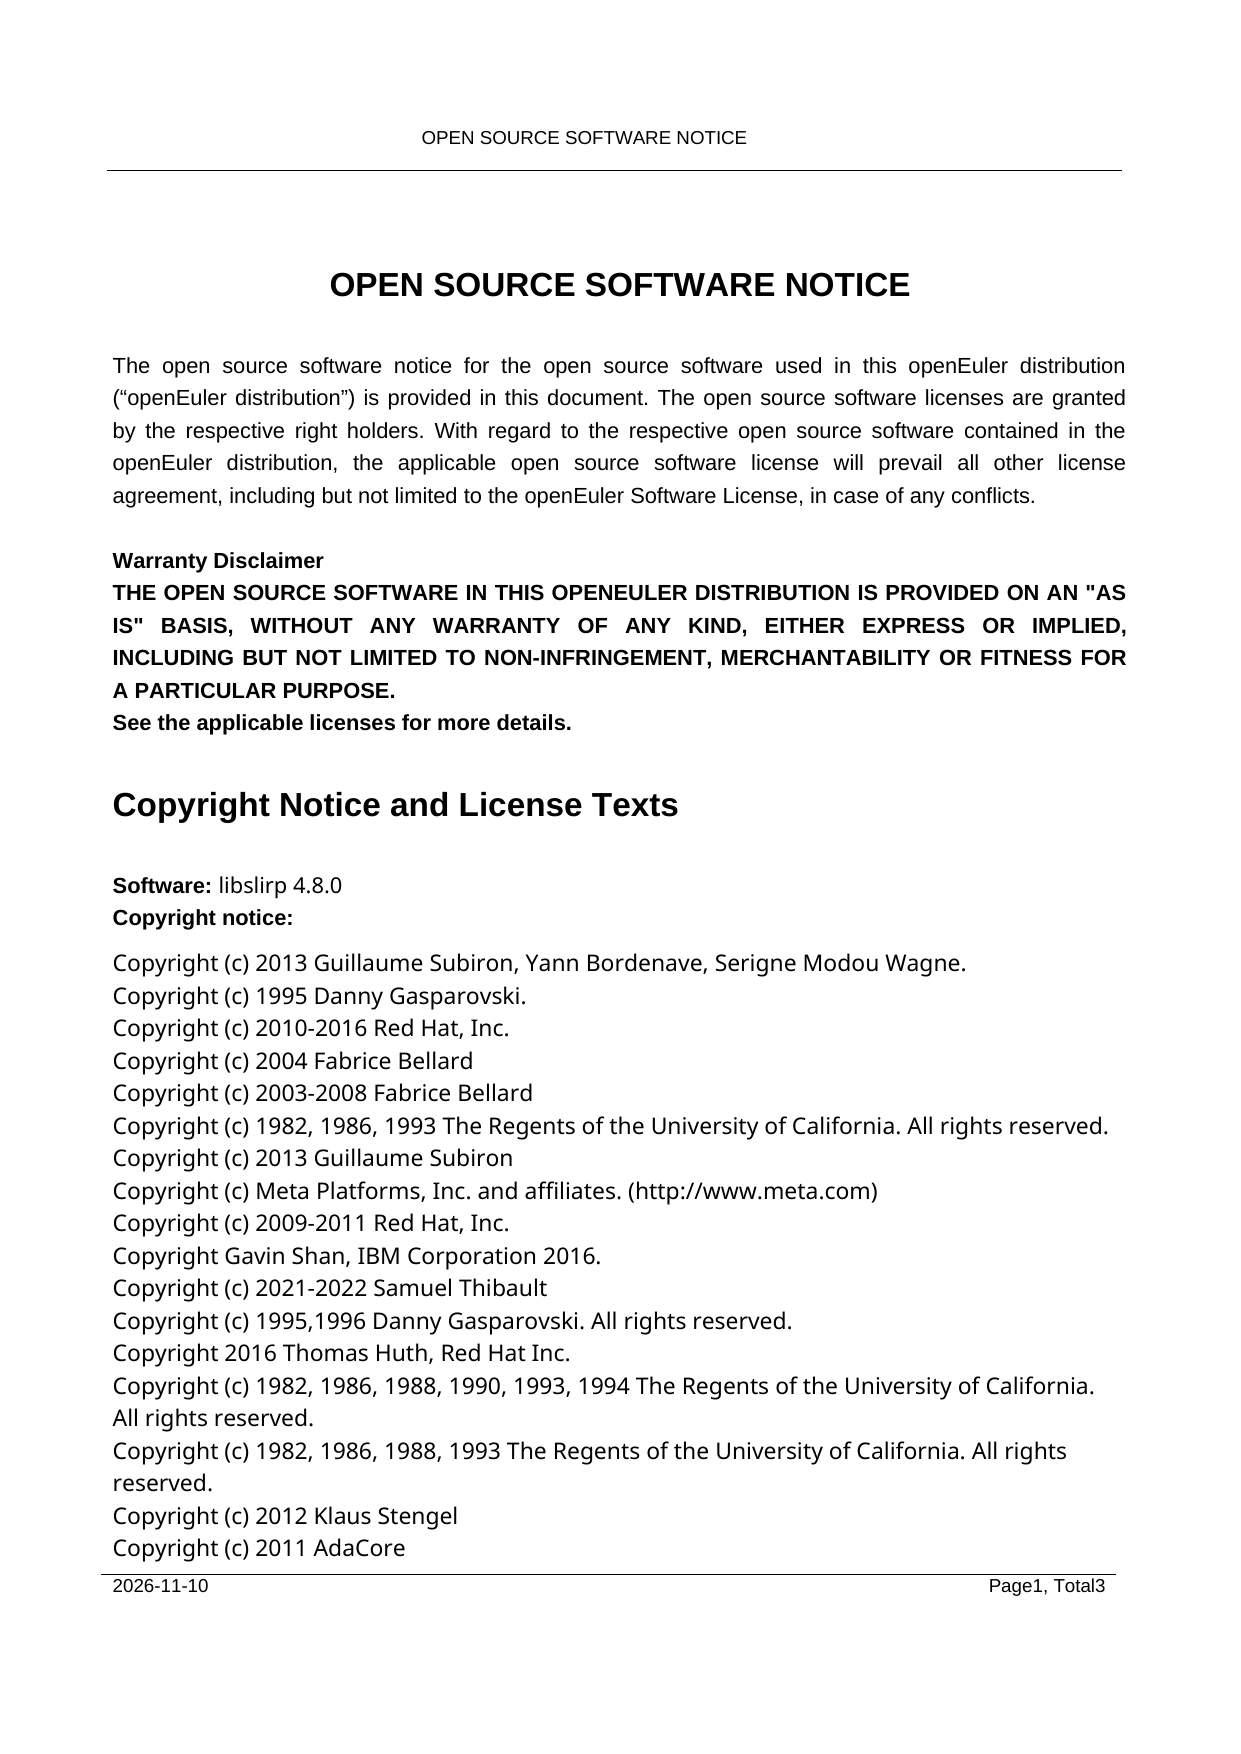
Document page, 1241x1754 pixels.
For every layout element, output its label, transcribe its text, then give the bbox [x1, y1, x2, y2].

text OPEN SOURCE SOFTWARE NOTICE [112, 251, 1128, 316]
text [112, 947, 1128, 1564]
text Copyright notice: [112, 901, 1128, 934]
text THE OPEN SOURCE SOFTWARE IN THIS OPENEULER DISTRIBUTION IS PROVIDED ON AN "AS IS" BASIS, WITHOUT ANY WARRANTY OF ANY KIND, EITHER EXPRESS OR IMPLIED, INCLUDING BUT NOT LIMITED TO NON-INFRINGEMENT, MERCHANTABILITY OR FITNESS FOR A PARTICULAR PURPOSE. See the applicable licenses for more details. [112, 576, 1128, 739]
text Copyright Notice and License Texts [112, 771, 1128, 836]
title Software: libslirp 4.8.0 [112, 869, 1128, 901]
text Warranty Disclaimer [112, 544, 1128, 576]
text The open source software notice for the open source software used in this openEuler distribution (“openEuler distribution”) is provided in this document. The open source software licenses are granted by the respective right holders. With regard to the respective open source software contained in the openEuler distribution, the applicable open source software license will prevail all other license agreement, including but not limited to the openEuler Software License, in case of any conflicts. [112, 349, 1128, 511]
